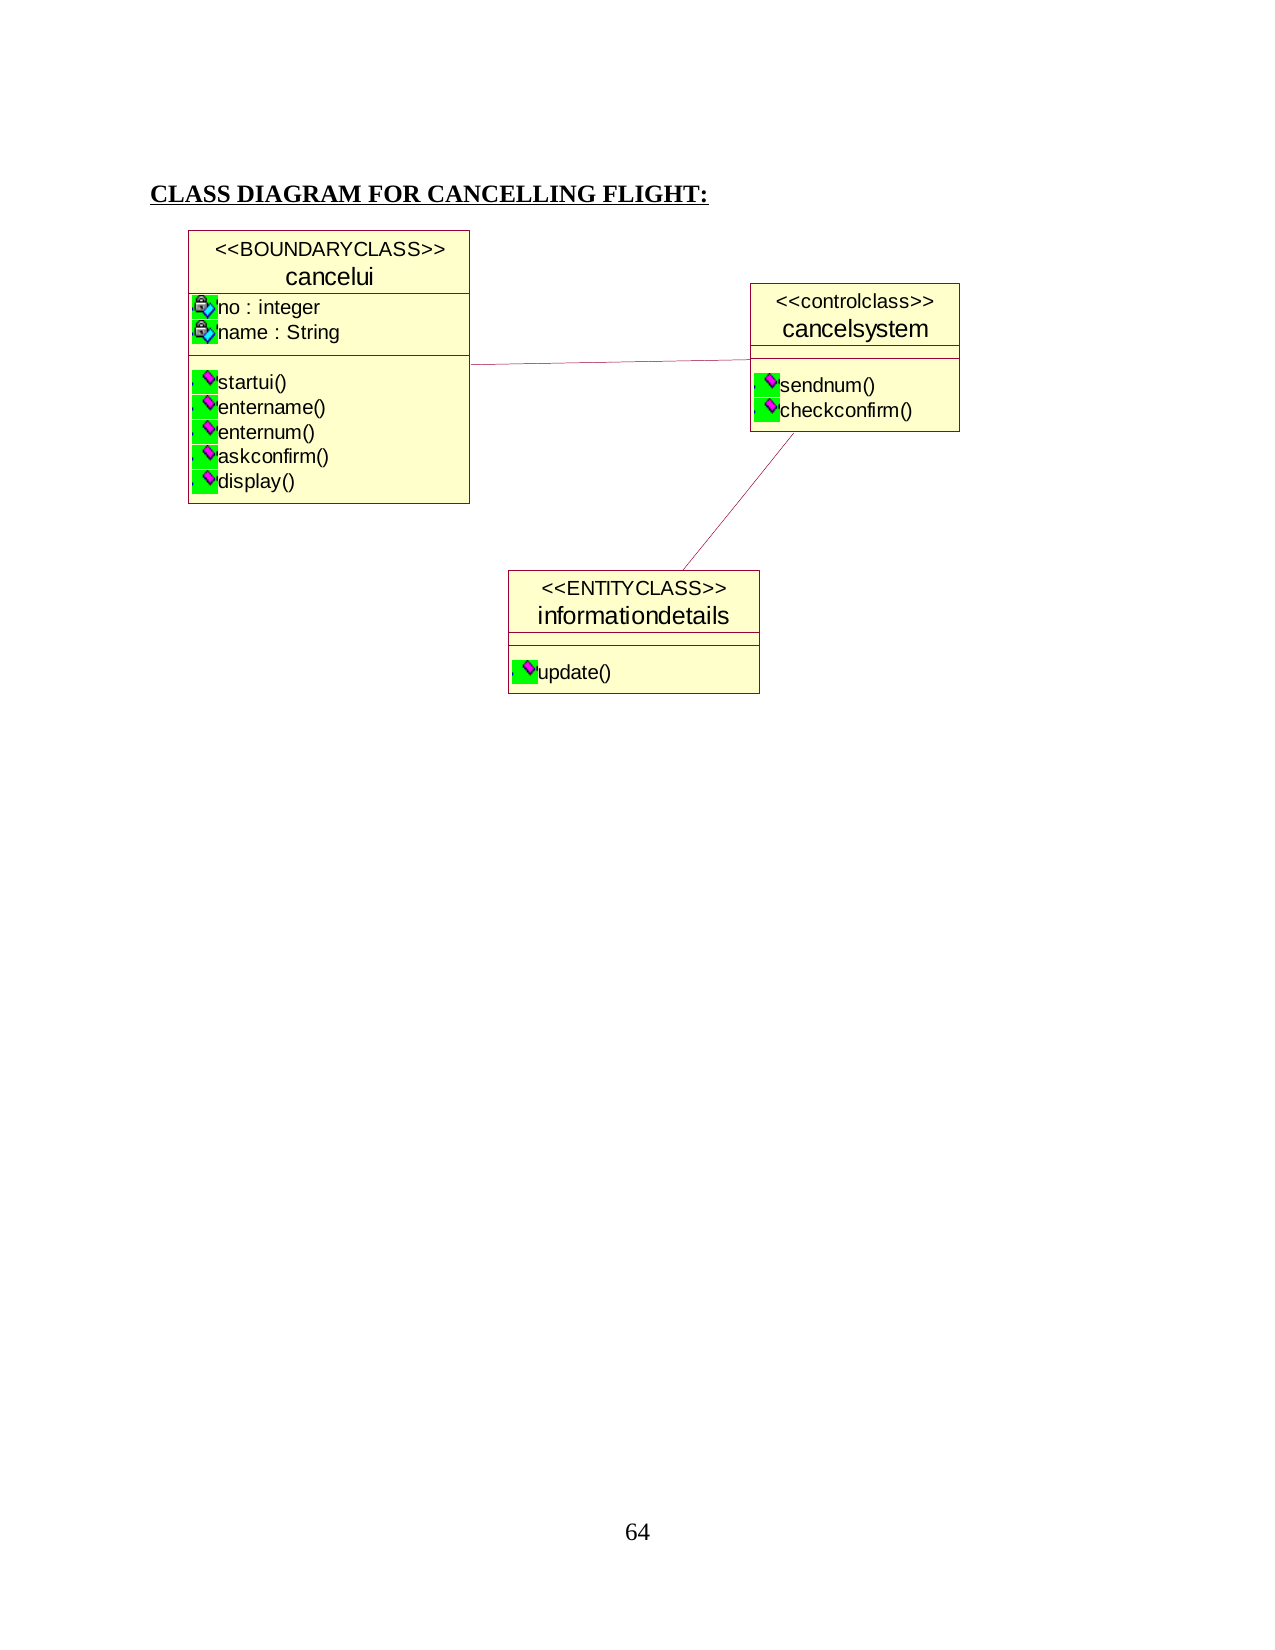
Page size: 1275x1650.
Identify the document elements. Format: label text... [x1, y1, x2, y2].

text CLASS DIAGRAM FOR CANCELLING FLIGHT: [150, 179, 1125, 207]
